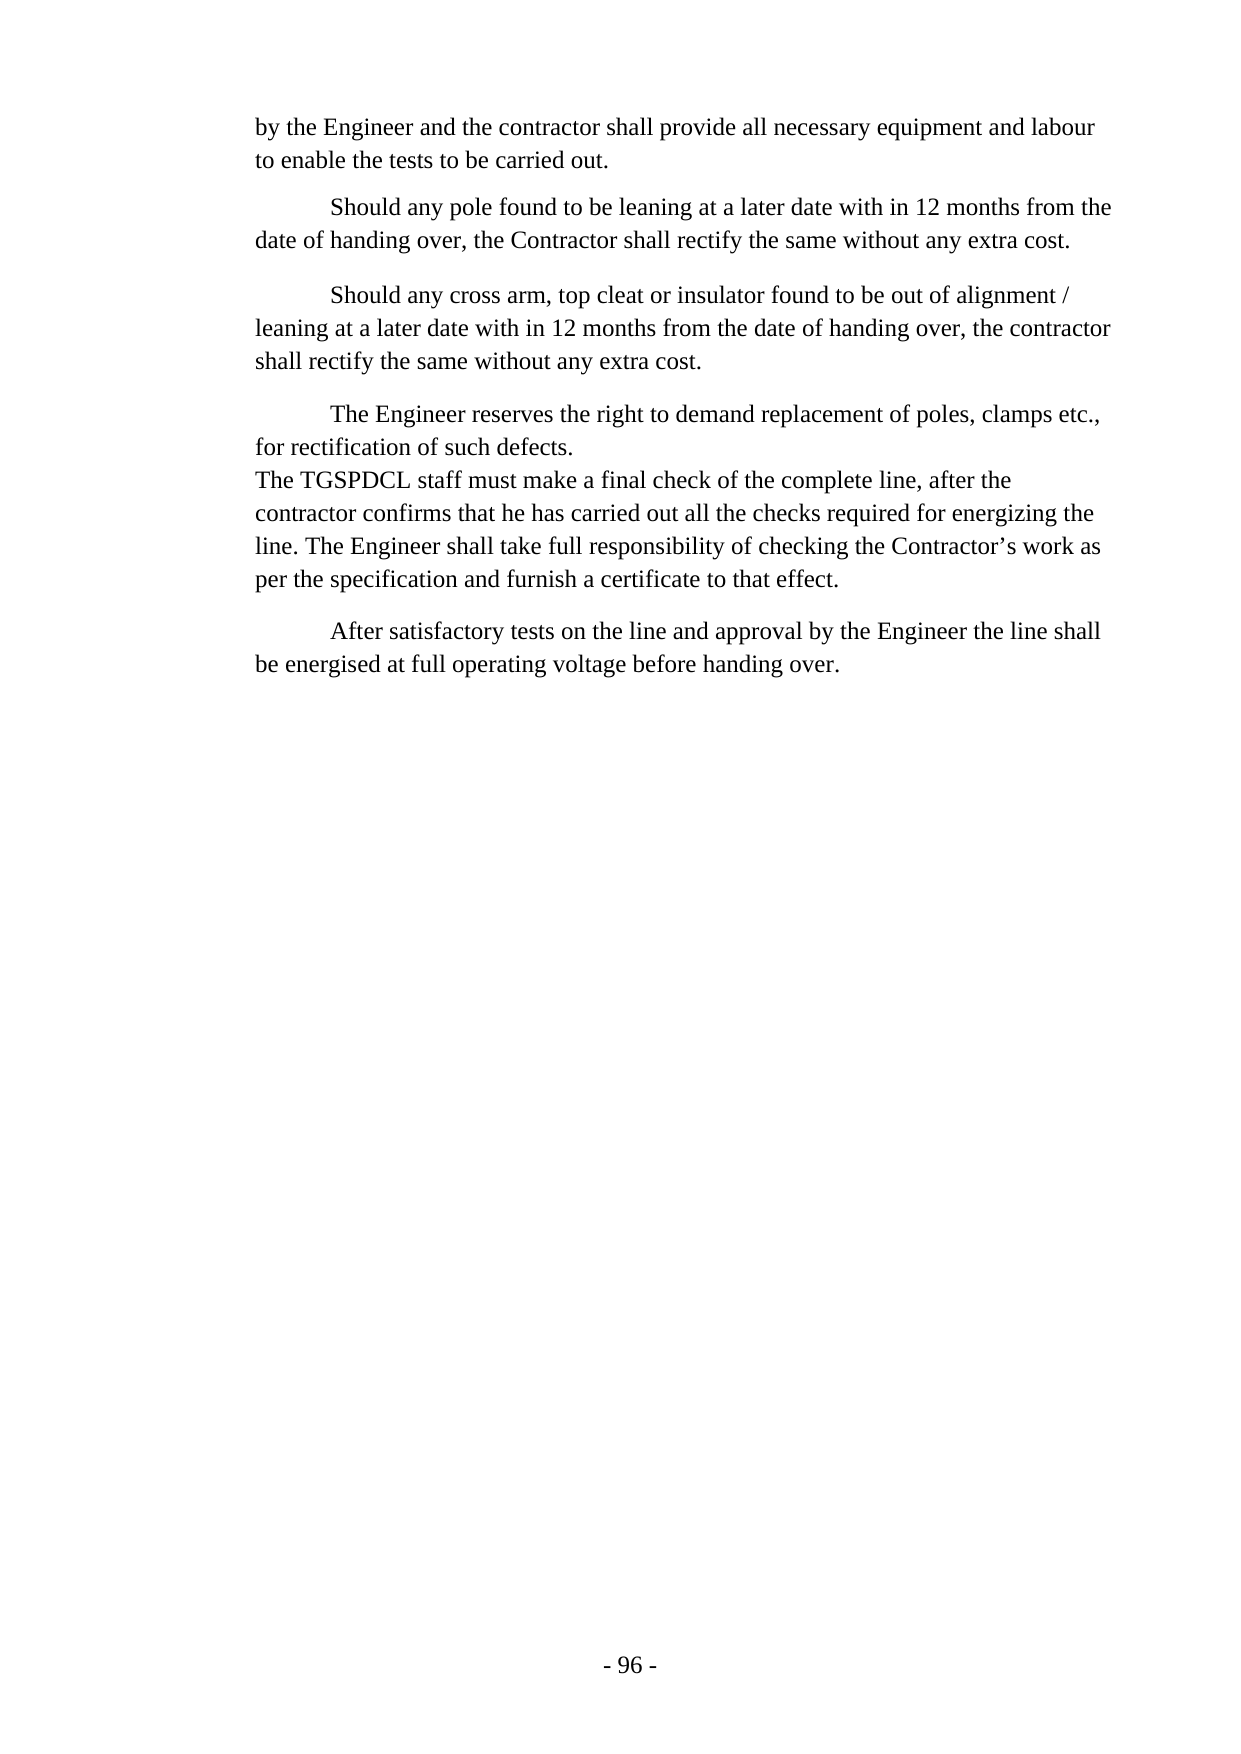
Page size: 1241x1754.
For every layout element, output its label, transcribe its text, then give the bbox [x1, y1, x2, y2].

text Should any pole found to be leaning at a later date with in 12 months from the date of handing over, the Contractor shall rectify the same without any extra cost. [255, 192, 1115, 254]
text After satisfactory tests on the line and approval by the Engineer the line shall be energised at full operating voltage before handing over. [255, 616, 1115, 678]
list The TGSPDCL staff must make a final check of the complete line, after the contractor confirms that he has carried out all the checks required for energizing the line. The Engineer shall take full responsibility of checking the Contractor’s work as per the specification and furnish a certificate to that effect. [180, 465, 1115, 592]
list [180, 112, 1115, 174]
text The Engineer reserves the right to demand replacement of poles, clamps etc., for rectification of such defects. [255, 399, 1115, 460]
text Should any cross arm, top cleat or insulator found to be out of alignment / leaning at a later date with in 12 months from the date of handing over, the contractor shall rectify the same without any extra cost. [255, 280, 1115, 375]
